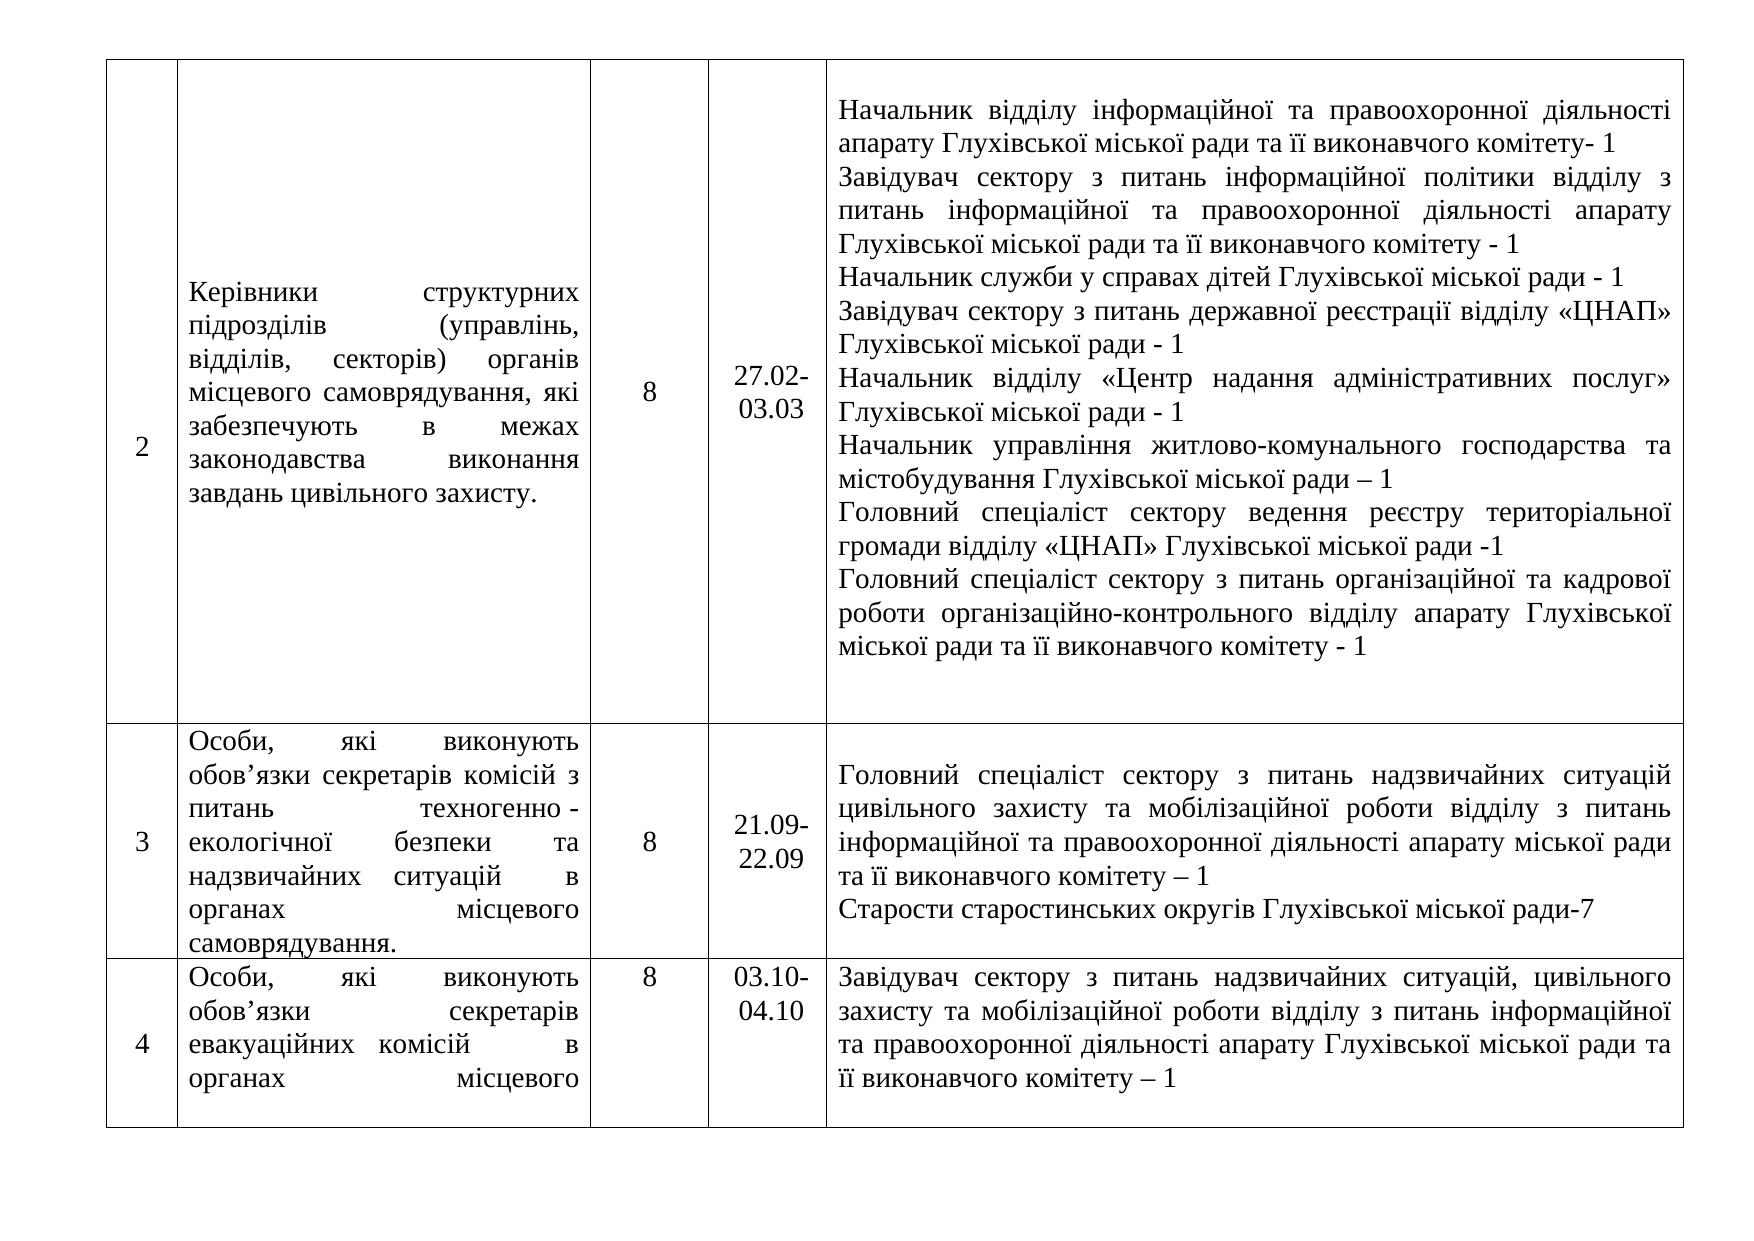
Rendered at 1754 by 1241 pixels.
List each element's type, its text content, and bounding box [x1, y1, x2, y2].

table_cell 2 [107, 60, 177, 722]
table_cell 8 [591, 724, 708, 958]
table_cell 3 [107, 724, 177, 958]
table_cell 21.09-22.09 [709, 724, 826, 958]
table_cell 8 [591, 60, 708, 722]
table_cell Головний спеціаліст сектору з питань надзвичайних ситуацій цивільного захисту та мобілізаційної роботи відділу з питань інформаційної та правоохоронної діяльності апарату міської ради та її виконавчого комітету – 1 Старости старостинських округів Глухівської міської ради-7 [827, 724, 1683, 958]
table_cell Начальник відділу інформаційної та правоохоронної діяльності апарату Глухівської міської ради та її виконавчого комітету- 1 Завідувач сектору з питань інформаційної політики відділу з питань інформаційної та правоохоронної діяльності апарату Глухівської міської ради та її виконавчого комітету - 1 Начальник служби у справах дітей Глухівської міської ради - 1 Завідувач сектору з питань державної реєстрації відділу «ЦНАП» Глухівської міської ради - 1 Начальник відділу «Центр надання адміністративних послуг» Глухівської міської ради - 1 Начальник управління житлово-комунального господарства та містобудування Глухівської міської ради – 1 Головний спеціаліст сектору ведення реєстру територіальної громади відділу «ЦНАП» Глухівської міської ради -1 Головний спеціаліст сектору з питань організаційної та кадрової роботи організаційно-контрольного відділу апарату Глухівської міської ради та її виконавчого комітету - 1 [827, 60, 1683, 722]
table_cell 4 [107, 959, 177, 1127]
table_cell Керівники структурних підрозділів (управлінь, відділів, секторів) органів місцевого самоврядування, які забезпечують в межах законодавства виконання завдань цивільного захисту. [178, 60, 590, 722]
table_cell 03.10-04.10 [709, 959, 826, 1127]
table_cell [827, 959, 1683, 1127]
table_cell Особи, які виконують обов’язки секретарів комісій з питань техногенно - екологічної безпеки та надзвичайних ситуацій в органах місцевого самоврядування. [178, 724, 590, 958]
table_cell 27.02-03.03 [709, 60, 826, 722]
table_cell 8 [591, 959, 708, 1127]
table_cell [178, 959, 590, 1127]
